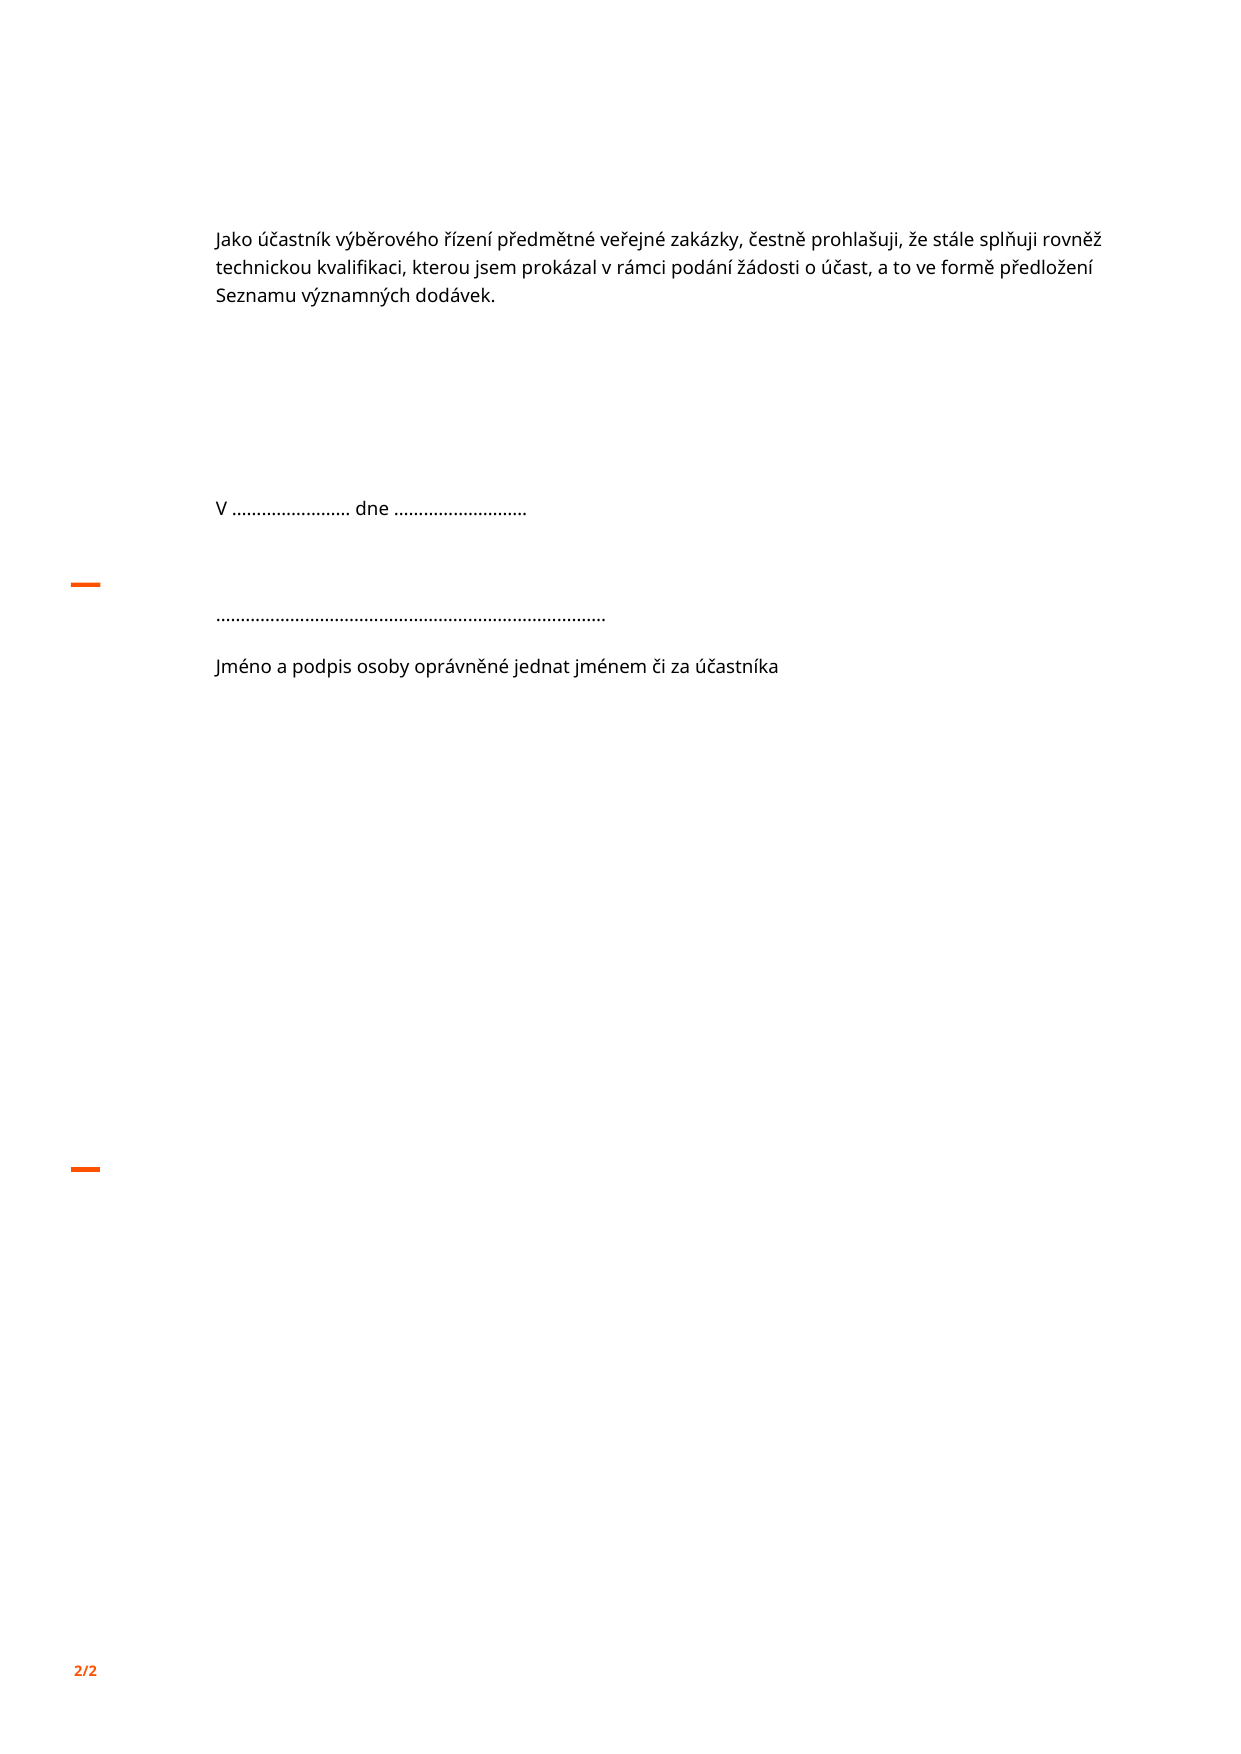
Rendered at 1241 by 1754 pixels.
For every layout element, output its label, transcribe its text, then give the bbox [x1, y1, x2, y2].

text V …………………… dne ……………………… [216, 495, 1122, 520]
text ……………………………………………………………………. [216, 601, 1122, 626]
text Jméno a podpis osoby oprávněné jednat jménem či za účastníka [216, 654, 1122, 679]
text Jako účastník výběrového řízení předmětné veřejné zakázky, čestně prohlašuji, že stále splňuji rovněž technickou kvalifikaci, kterou jsem prokázal v rámci podání žádosti o účast, a to ve formě předložení Seznamu významných dodávek. [216, 227, 1122, 308]
